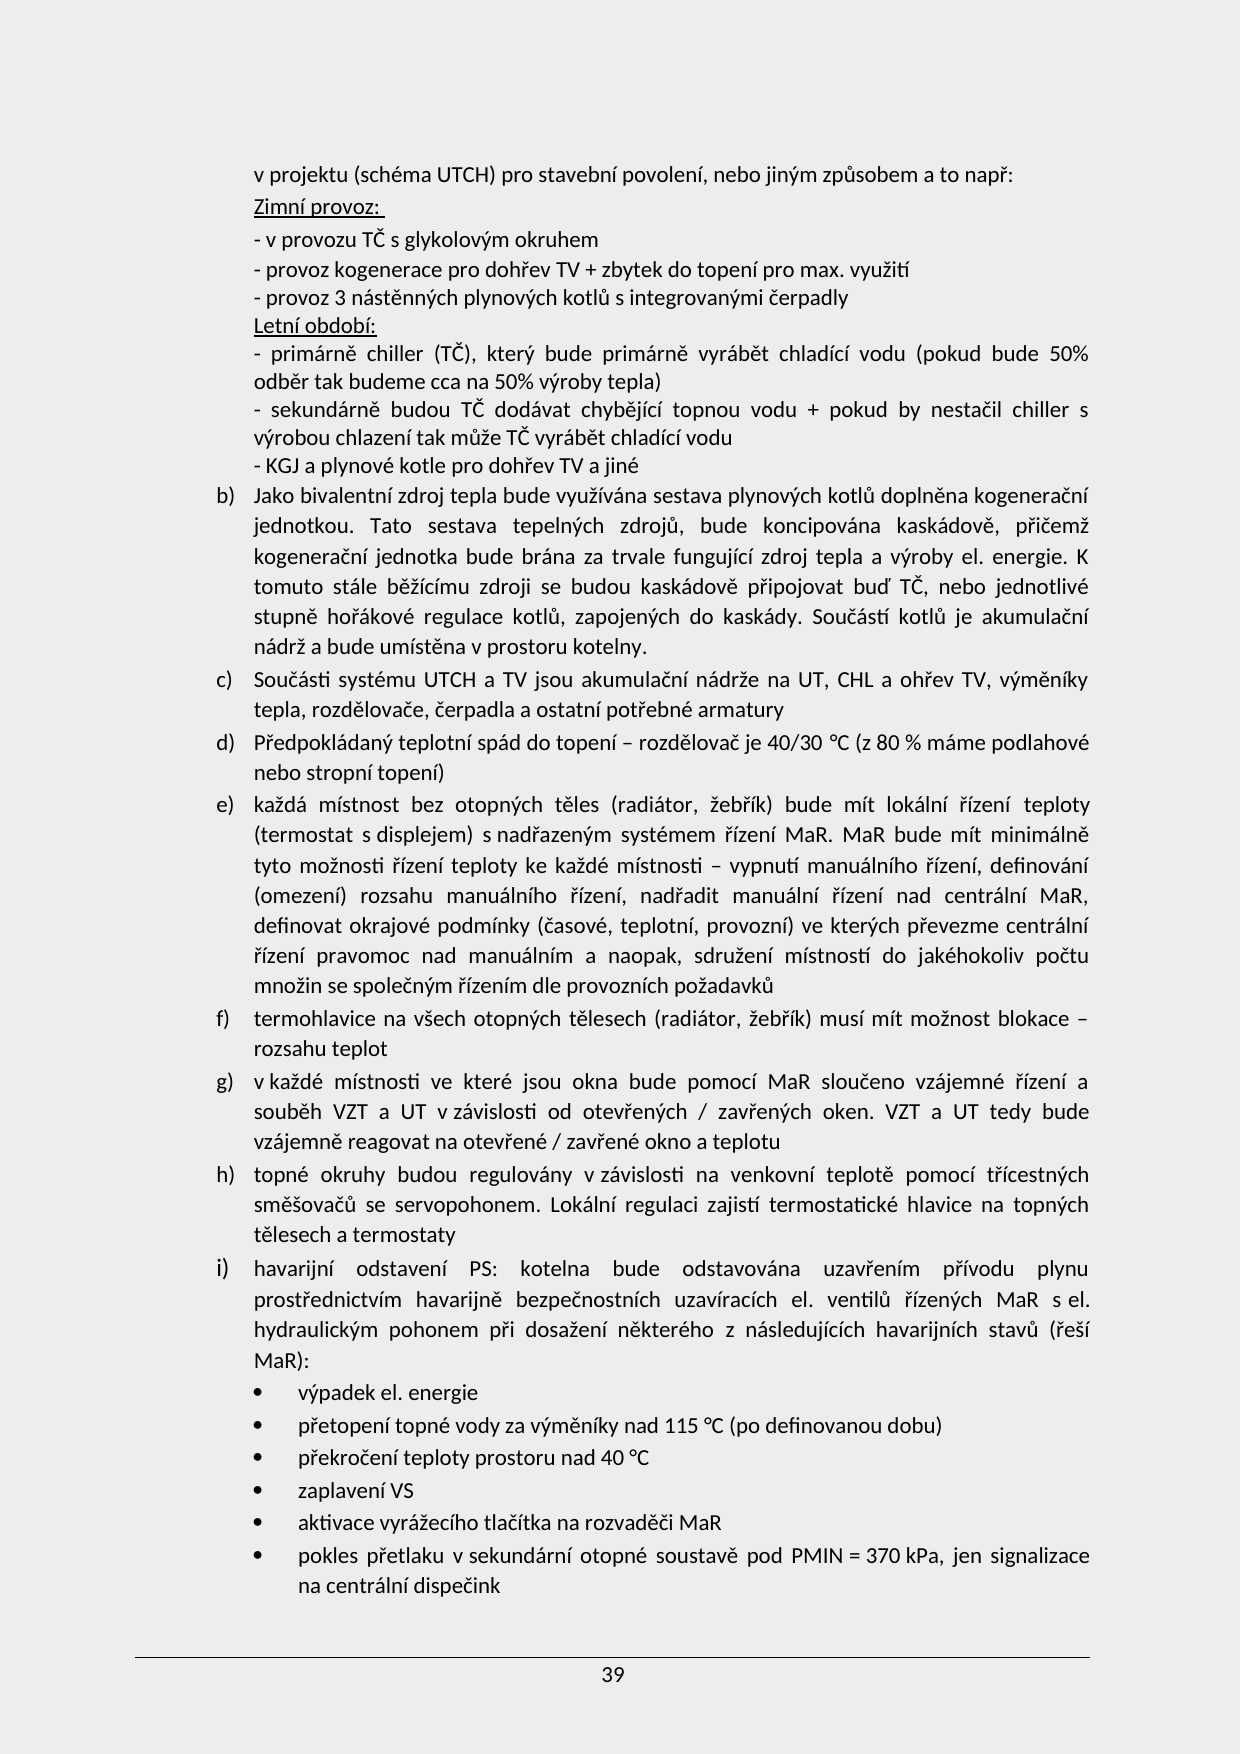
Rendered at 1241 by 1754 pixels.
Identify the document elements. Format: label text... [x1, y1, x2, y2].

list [216, 160, 1090, 188]
text - provoz 3 nástěnných plynových kotlů s integrovanými čerpadly [253, 283, 1090, 311]
list havarijní odstavení PS: kotelna bude odstavována uzavřením přívodu plynu prostřednictvím havarijně bezpečnostních uzavíracích el. ventilů řízených MaR s el. hydraulickým pohonem při dosažení některého z následujících havarijních stavů (řeší MaR): [216, 1253, 1090, 1374]
list překročení teploty prostoru nad 40 °C [254, 1443, 1090, 1471]
text - KGJ a plynové kotle pro dohřev TV a jiné [253, 451, 1090, 479]
list pokles přetlaku v sekundární otopné soustavě pod PMIN = 370 kPa, jen signalizace na centrální dispečink [254, 1541, 1090, 1599]
text Letní období: [253, 311, 1090, 339]
text - primárně chiller (TČ), který bude primárně vyrábět chladící vodu (pokud bude 50% odběr tak budeme cca na 50% výroby tepla) [253, 339, 1090, 395]
text - provoz kogenerace pro dohřev TV + zbytek do topení pro max. využití [253, 255, 1090, 283]
list termohlavice na všech otopných tělesech (radiátor, žebřík) musí mít možnost blokace – rozsahu teplot [216, 1004, 1090, 1062]
list v každé místnosti ve které jsou okna bude pomocí MaR sloučeno vzájemné řízení a souběh VZT a UT v závislosti od otevřených / zavřených oken. VZT a UT tedy bude vzájemně reagovat na otevřené / zavřené okno a teplotu [216, 1067, 1090, 1155]
text - sekundárně budou TČ dodávat chybějící topnou vodu + pokud by nestačil chiller s výrobou chlazení tak může TČ vyrábět chladící vodu [253, 395, 1090, 451]
list výpadek el. energie [254, 1378, 1090, 1406]
list přetopení topné vody za výměníky nad 115 °C (po definovanou dobu) [254, 1411, 1090, 1439]
list Součásti systému UTCH a TV jsou akumulační nádrže na UT, CHL a ohřev TV, výměníky tepla, rozdělovače, čerpadla a ostatní potřebné armatury [216, 665, 1090, 723]
list aktivace vyrážecího tlačítka na rozvaděči MaR [254, 1508, 1090, 1536]
list topné okruhy budou regulovány v závislosti na venkovní teplotě pomocí třícestných směšovačů se servopohonem. Lokální regulaci zajistí termostatické hlavice na topných tělesech a termostaty [216, 1160, 1090, 1248]
list zaplavení VS [254, 1476, 1090, 1504]
list Jako bivalentní zdroj tepla bude využívána sestava plynových kotlů doplněna kogenerační jednotkou. Tato sestava tepelných zdrojů, bude koncipována kaskádově, přičemž kogenerační jednotka bude brána za trvale fungující zdroj tepla a výroby el. energie. K tomuto stále běžícímu zdroji se budou kaskádově připojovat buď TČ, nebo jednotlivé stupně hořákové regulace kotlů, zapojených do kaskády. Součástí kotlů je akumulační nádrž a bude umístěna v prostoru kotelny. [216, 481, 1090, 660]
list - v provozu TČ s glykolovým okruhem [253, 225, 1090, 253]
list Zimní provoz: [253, 192, 1090, 220]
list každá místnost bez otopných těles (radiátor, žebřík) bude mít lokální řízení teploty (termostat s displejem) s nadřazeným systémem řízení MaR. MaR bude mít minimálně tyto možnosti řízení teploty ke každé místnosti – vypnutí manuálního řízení, definování (omezení) rozsahu manuálního řízení, nadřadit manuální řízení nad centrální MaR, definovat okrajové podmínky (časové, teplotní, provozní) ve kterých převezme centrální řízení pravomoc nad manuálním a naopak, sdružení místností do jakéhokoliv počtu množin se společným řízením dle provozních požadavků [216, 790, 1090, 999]
list Předpokládaný teplotní spád do topení – rozdělovač je 40/30 °C (z 80 % máme podlahové nebo stropní topení) [216, 728, 1090, 786]
